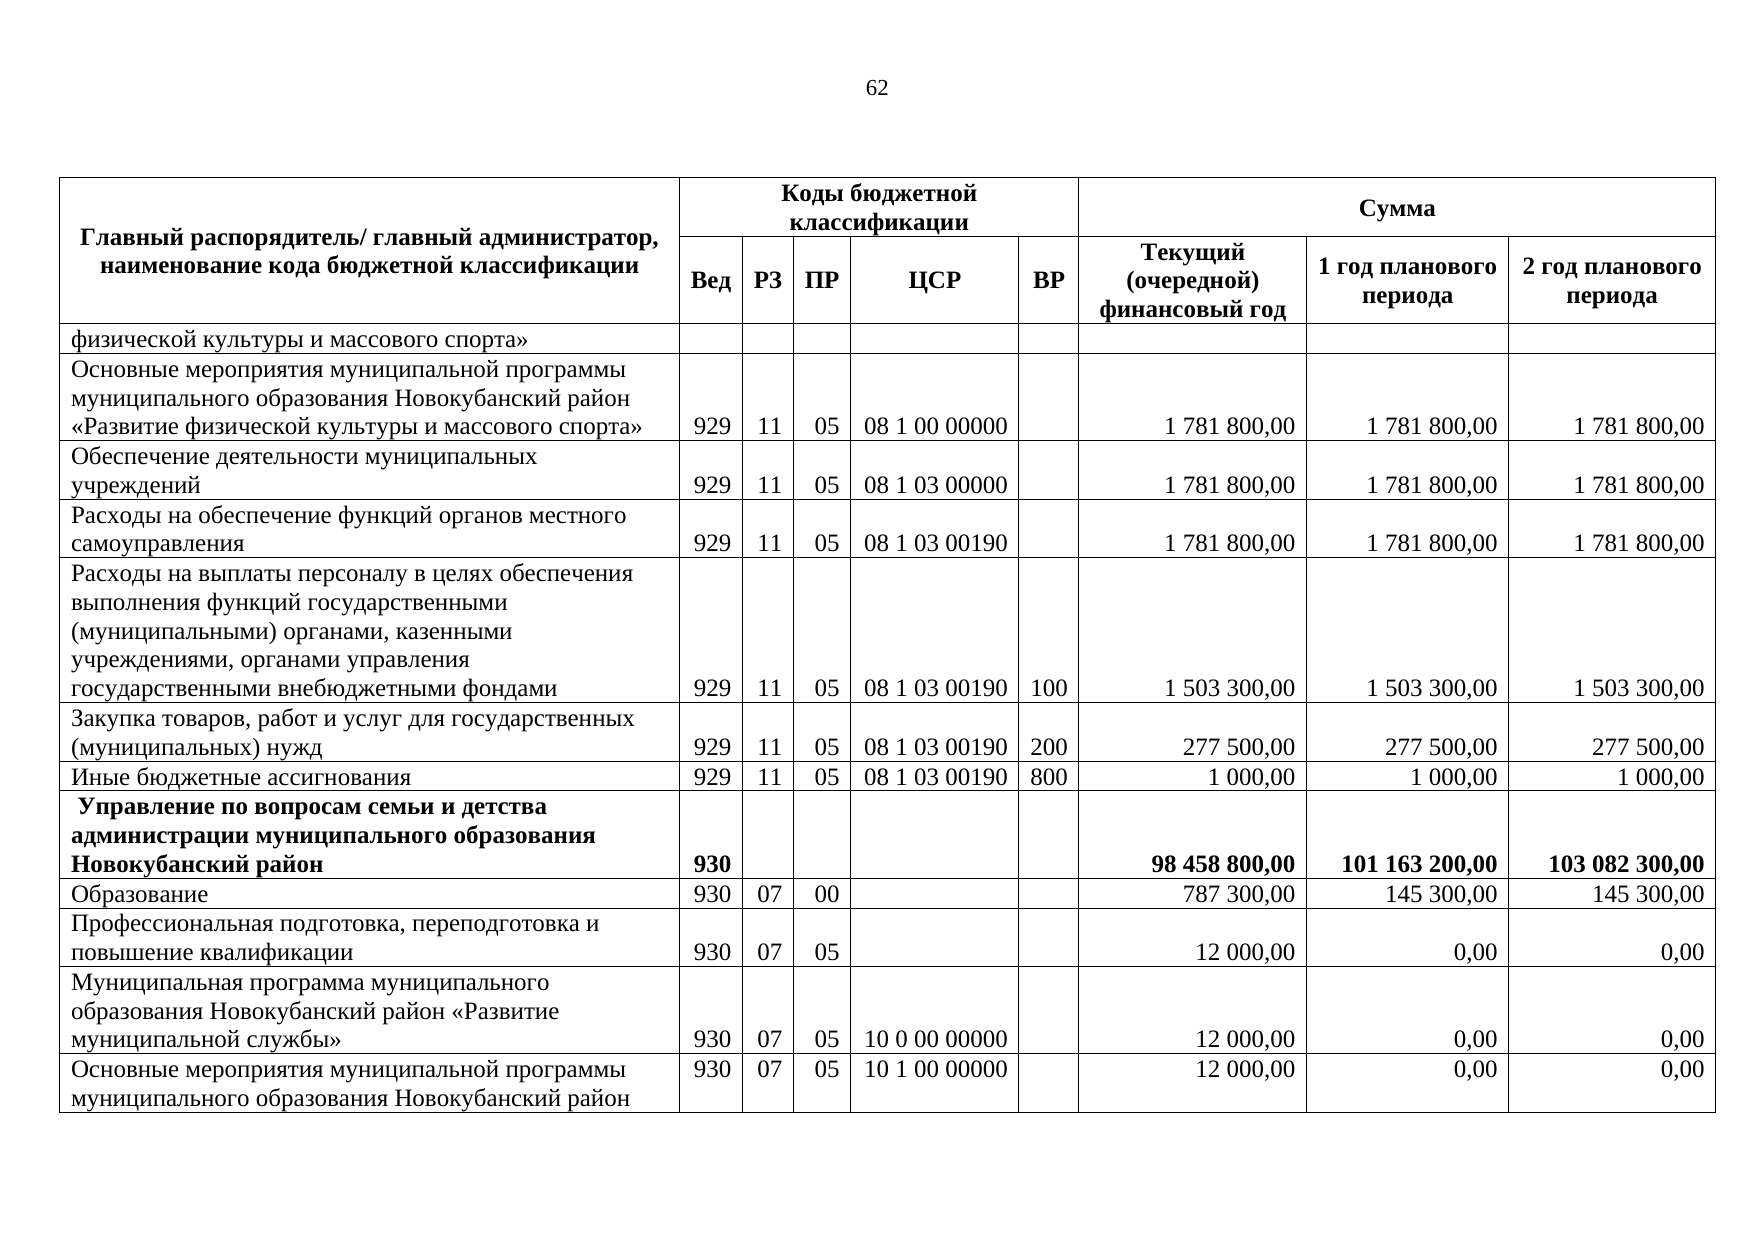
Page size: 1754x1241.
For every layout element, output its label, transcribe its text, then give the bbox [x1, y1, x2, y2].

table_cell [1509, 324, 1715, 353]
table_cell 1 год планового периода [1307, 237, 1508, 323]
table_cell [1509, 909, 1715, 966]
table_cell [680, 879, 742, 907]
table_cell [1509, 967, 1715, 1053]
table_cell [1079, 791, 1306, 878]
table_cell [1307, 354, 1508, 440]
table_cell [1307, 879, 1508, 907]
table_cell Текущий (очередной) финансовый год [1079, 237, 1306, 323]
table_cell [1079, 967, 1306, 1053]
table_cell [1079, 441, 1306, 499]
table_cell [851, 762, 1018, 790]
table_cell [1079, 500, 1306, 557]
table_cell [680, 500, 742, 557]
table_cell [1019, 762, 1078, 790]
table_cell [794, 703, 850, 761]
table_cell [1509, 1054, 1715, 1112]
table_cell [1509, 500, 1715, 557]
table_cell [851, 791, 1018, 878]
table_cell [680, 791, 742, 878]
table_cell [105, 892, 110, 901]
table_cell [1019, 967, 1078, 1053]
table_cell ЦСР [851, 237, 1018, 323]
table_cell РЗ [743, 237, 793, 323]
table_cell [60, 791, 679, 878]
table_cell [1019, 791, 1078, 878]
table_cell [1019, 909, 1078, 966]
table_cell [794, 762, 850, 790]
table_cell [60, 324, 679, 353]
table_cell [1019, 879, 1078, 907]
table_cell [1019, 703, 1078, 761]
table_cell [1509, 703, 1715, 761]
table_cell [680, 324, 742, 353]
table_cell 2 год планового периода [1509, 237, 1715, 323]
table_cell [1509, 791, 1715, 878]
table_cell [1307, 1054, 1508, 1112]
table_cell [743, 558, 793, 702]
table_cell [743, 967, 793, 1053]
table_cell ВР [1019, 237, 1078, 323]
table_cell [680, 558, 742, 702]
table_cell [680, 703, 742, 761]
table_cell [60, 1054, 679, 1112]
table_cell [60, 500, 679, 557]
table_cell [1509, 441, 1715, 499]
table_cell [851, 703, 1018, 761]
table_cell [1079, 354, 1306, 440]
table_header Сумма [1079, 178, 1715, 236]
table_header Главный распорядитель/ главный администратор, наименование кода бюджетной классификации [60, 178, 679, 323]
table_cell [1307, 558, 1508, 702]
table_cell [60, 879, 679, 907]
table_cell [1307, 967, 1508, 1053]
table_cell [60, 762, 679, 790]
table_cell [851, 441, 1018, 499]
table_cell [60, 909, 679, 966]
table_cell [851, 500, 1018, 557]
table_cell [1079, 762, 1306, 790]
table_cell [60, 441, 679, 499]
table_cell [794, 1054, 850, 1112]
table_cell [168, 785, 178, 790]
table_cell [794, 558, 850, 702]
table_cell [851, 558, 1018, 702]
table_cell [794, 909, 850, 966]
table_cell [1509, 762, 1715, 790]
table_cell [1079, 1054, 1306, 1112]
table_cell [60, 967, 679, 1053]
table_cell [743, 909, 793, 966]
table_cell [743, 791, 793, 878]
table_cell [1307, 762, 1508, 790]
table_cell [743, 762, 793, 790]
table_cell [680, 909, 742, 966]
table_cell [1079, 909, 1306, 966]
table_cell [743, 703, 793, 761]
table_cell Вед [680, 237, 742, 323]
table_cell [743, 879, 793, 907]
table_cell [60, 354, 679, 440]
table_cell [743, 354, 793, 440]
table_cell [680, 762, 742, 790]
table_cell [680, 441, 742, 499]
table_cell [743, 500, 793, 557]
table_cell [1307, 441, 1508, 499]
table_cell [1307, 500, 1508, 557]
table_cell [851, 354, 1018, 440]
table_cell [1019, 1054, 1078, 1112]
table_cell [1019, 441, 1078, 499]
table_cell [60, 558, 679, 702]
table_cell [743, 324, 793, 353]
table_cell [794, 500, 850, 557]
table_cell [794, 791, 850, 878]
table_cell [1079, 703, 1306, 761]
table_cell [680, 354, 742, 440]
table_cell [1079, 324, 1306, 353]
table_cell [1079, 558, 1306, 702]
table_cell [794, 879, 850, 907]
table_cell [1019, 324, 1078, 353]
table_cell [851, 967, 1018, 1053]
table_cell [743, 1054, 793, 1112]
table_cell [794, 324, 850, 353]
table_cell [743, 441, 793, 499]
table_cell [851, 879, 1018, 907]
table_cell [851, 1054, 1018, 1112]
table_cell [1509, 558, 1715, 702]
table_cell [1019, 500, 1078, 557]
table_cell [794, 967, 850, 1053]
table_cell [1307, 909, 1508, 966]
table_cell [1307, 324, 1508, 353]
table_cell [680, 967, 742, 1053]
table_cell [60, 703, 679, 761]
table_cell ПР [794, 237, 850, 323]
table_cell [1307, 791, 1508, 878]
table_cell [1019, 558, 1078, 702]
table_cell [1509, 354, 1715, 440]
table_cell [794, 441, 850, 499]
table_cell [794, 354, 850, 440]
table_header Коды бюджетной классификации [680, 178, 1078, 236]
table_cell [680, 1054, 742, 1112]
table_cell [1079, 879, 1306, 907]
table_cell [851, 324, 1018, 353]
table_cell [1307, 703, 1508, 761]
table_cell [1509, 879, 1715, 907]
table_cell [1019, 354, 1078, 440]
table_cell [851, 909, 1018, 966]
